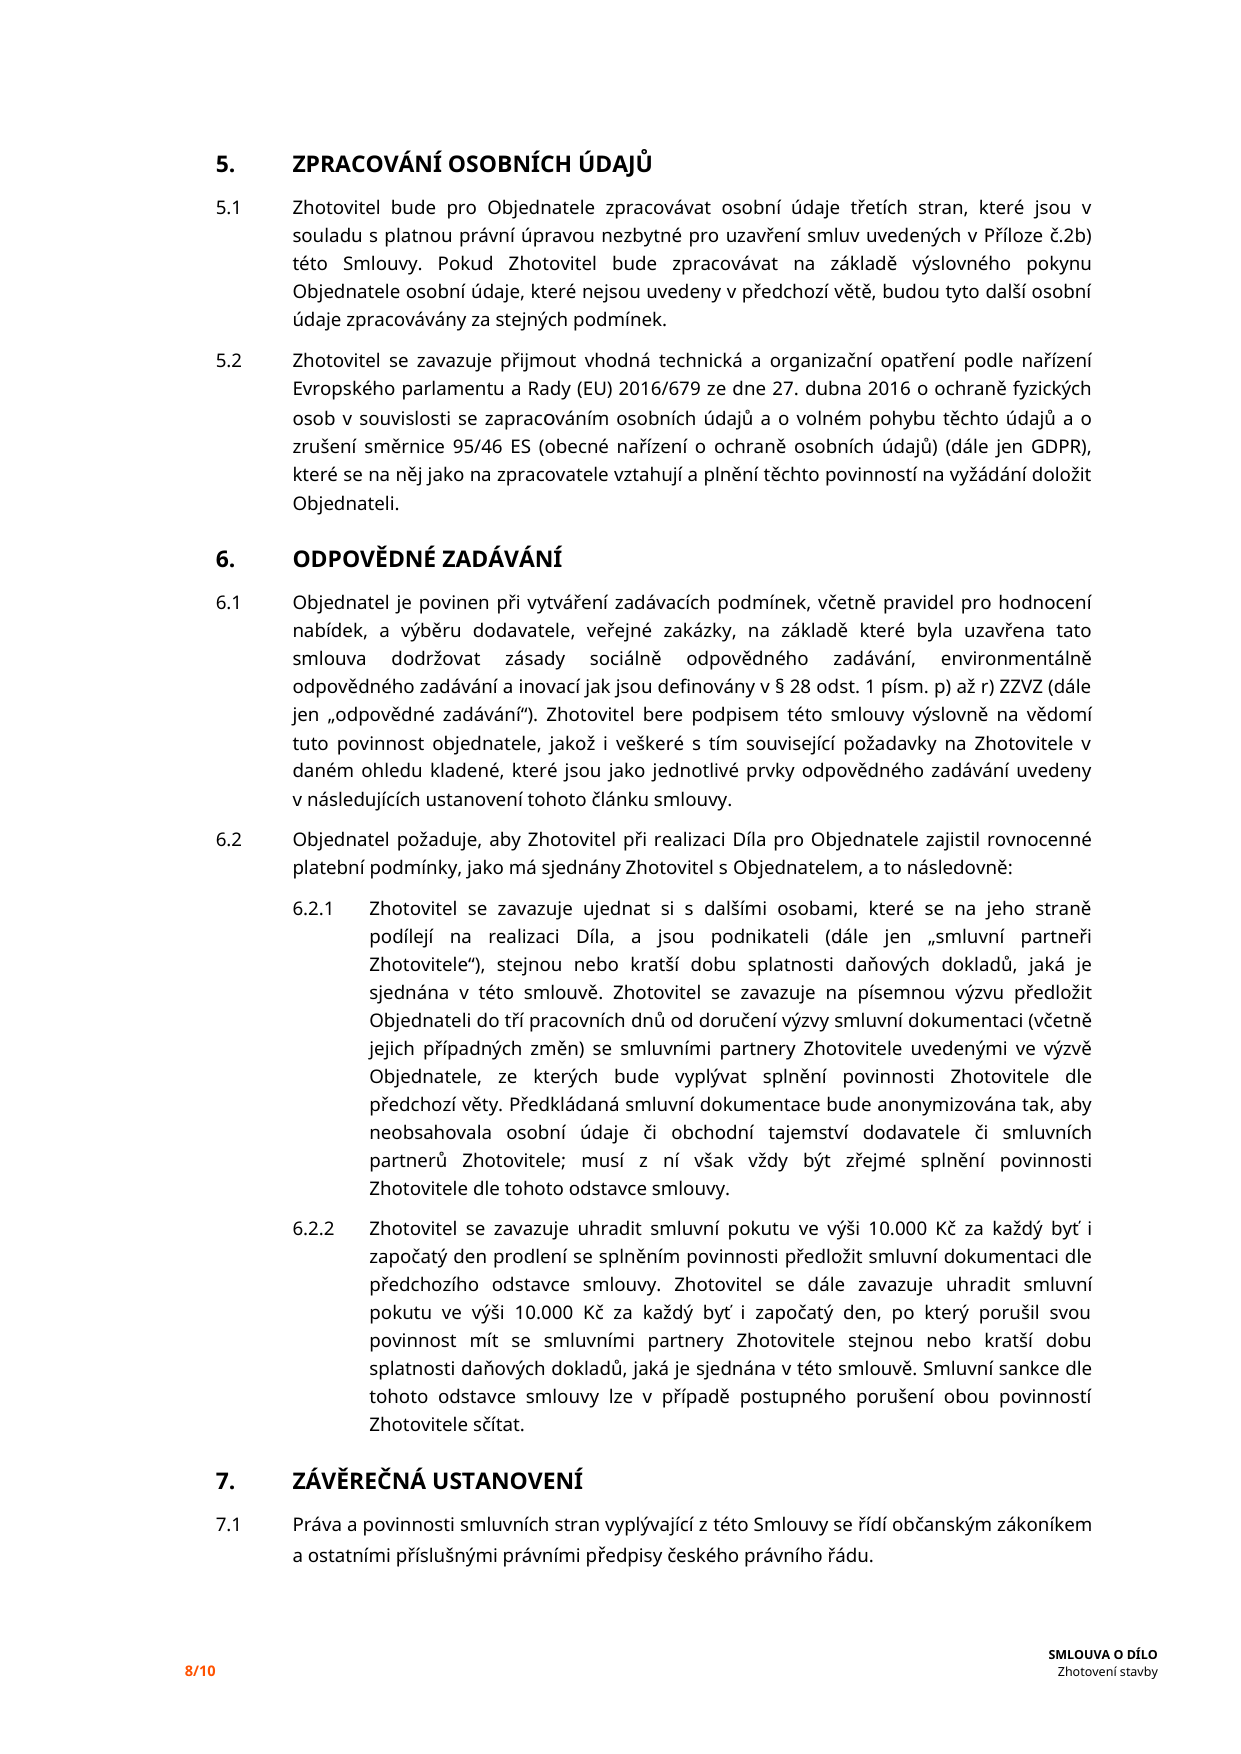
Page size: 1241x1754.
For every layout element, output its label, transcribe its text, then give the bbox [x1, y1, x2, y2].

text Zhotovitel se zavazuje uhradit smluvní pokutu ve výši 10.000 Kč za každý byť i započatý den prodlení se splněním povinnosti předložit smluvní dokumentaci dle předchozího odstavce smlouvy. Zhotovitel se dále zavazuje uhradit smluvní pokutu ve výši 10.000 Kč za každý byť i započatý den, po který porušil svou povinnost mít se smluvními partnery Zhotovitele stejnou nebo kratší dobu splatnosti daňových dokladů, jaká je sjednána v této smlouvě. Smluvní sankce dle tohoto odstavce smlouvy lze v případě postupného porušení obou povinností Zhotovitele sčítat. [292, 1216, 1093, 1437]
text ZÁVĚREČNÁ USTANOVENÍ [216, 1465, 1093, 1496]
text Práva a povinnosti smluvních stran vyplývající z této Smlouvy se řídí občanským zákoníkem a ostatními příslušnými právními předpisy českého právního řádu. [216, 1512, 1093, 1568]
text ODPOVĚDNÉ ZADÁVÁNÍ [216, 543, 1093, 574]
text Zhotovitel se zavazuje přijmout vhodná technická a organizační opatření podle nařízení Evropského parlamentu a Rady (EU) 2016/679 ze dne 27. dubna 2016 o ochraně fyzických osob v souvislosti se zapracováním osobních údajů a o volném pohybu těchto údajů a o zrušení směrnice 95/46 ES (obecné nařízení o ochraně osobních údajů) (dále jen GDPR), které se na něj jako na zpracovatele vztahují a plnění těchto povinností na vyžádání doložit Objednateli. [216, 347, 1093, 515]
text Zhotovitel bude pro Objednatele zpracovávat osobní údaje třetích stran, které jsou v souladu s platnou právní úpravou nezbytné pro uzavření smluv uvedených v Příloze č.2b) této Smlouvy. Pokud Zhotovitel bude zpracovávat na základě výslovného pokynu Objednatele osobní údaje, které nejsou uvedeny v předchozí větě, budou tyto další osobní údaje zpracovávány za stejných podmínek. [216, 194, 1093, 332]
text Objednatel požaduje, aby Zhotovitel při realizaci Díla pro Objednatele zajistil rovnocenné platební podmínky, jako má sjednány Zhotovitel s Objednatelem, a to následovně: [216, 826, 1093, 880]
text ZPRACOVÁNÍ OSOBNÍCH ÚDAJŮ [216, 147, 1093, 179]
text Zhotovitel se zavazuje ujednat si s dalšími osobami, které se na jeho straně podílejí na realizaci Díla, a jsou podnikateli (dále jen „smluvní partneři Zhotovitele“), stejnou nebo kratší dobu splatnosti daňových dokladů, jaká je sjednána v této smlouvě. Zhotovitel se zavazuje na písemnou výzvu předložit Objednateli do tří pracovních dnů od doručení výzvy smluvní dokumentaci (včetně jejich případných změn) se smluvními partnery Zhotovitele uvedenými ve výzvě Objednatele, ze kterých bude vyplývat splnění povinnosti Zhotovitele dle předchozí věty. Předkládaná smluvní dokumentace bude anonymizována tak, aby neobsahovala osobní údaje či obchodní tajemství dodavatele či smluvních partnerů Zhotovitele; musí z ní však vždy být zřejmé splnění povinnosti Zhotovitele dle tohoto odstavce smlouvy. [292, 895, 1093, 1201]
text Objednatel je povinen při vytváření zadávacích podmínek, včetně pravidel pro hodnocení nabídek, a výběru dodavatele, veřejné zakázky, na základě které byla uzavřena tato smlouva dodržovat zásady sociálně odpovědného zadávání, environmentálně odpovědného zadávání a inovací jak jsou definovány v § 28 odst. 1 písm. p) až r) ZZVZ (dále jen „odpovědné zadávání“). Zhotovitel bere podpisem této smlouvy výslovně na vědomí tuto povinnost objednatele, jakož i veškeré s tím související požadavky na Zhotovitele v daném ohledu kladené, které jsou jako jednotlivé prvky odpovědného zadávání uvedeny v následujících ustanovení tohoto článku smlouvy. [216, 590, 1093, 811]
